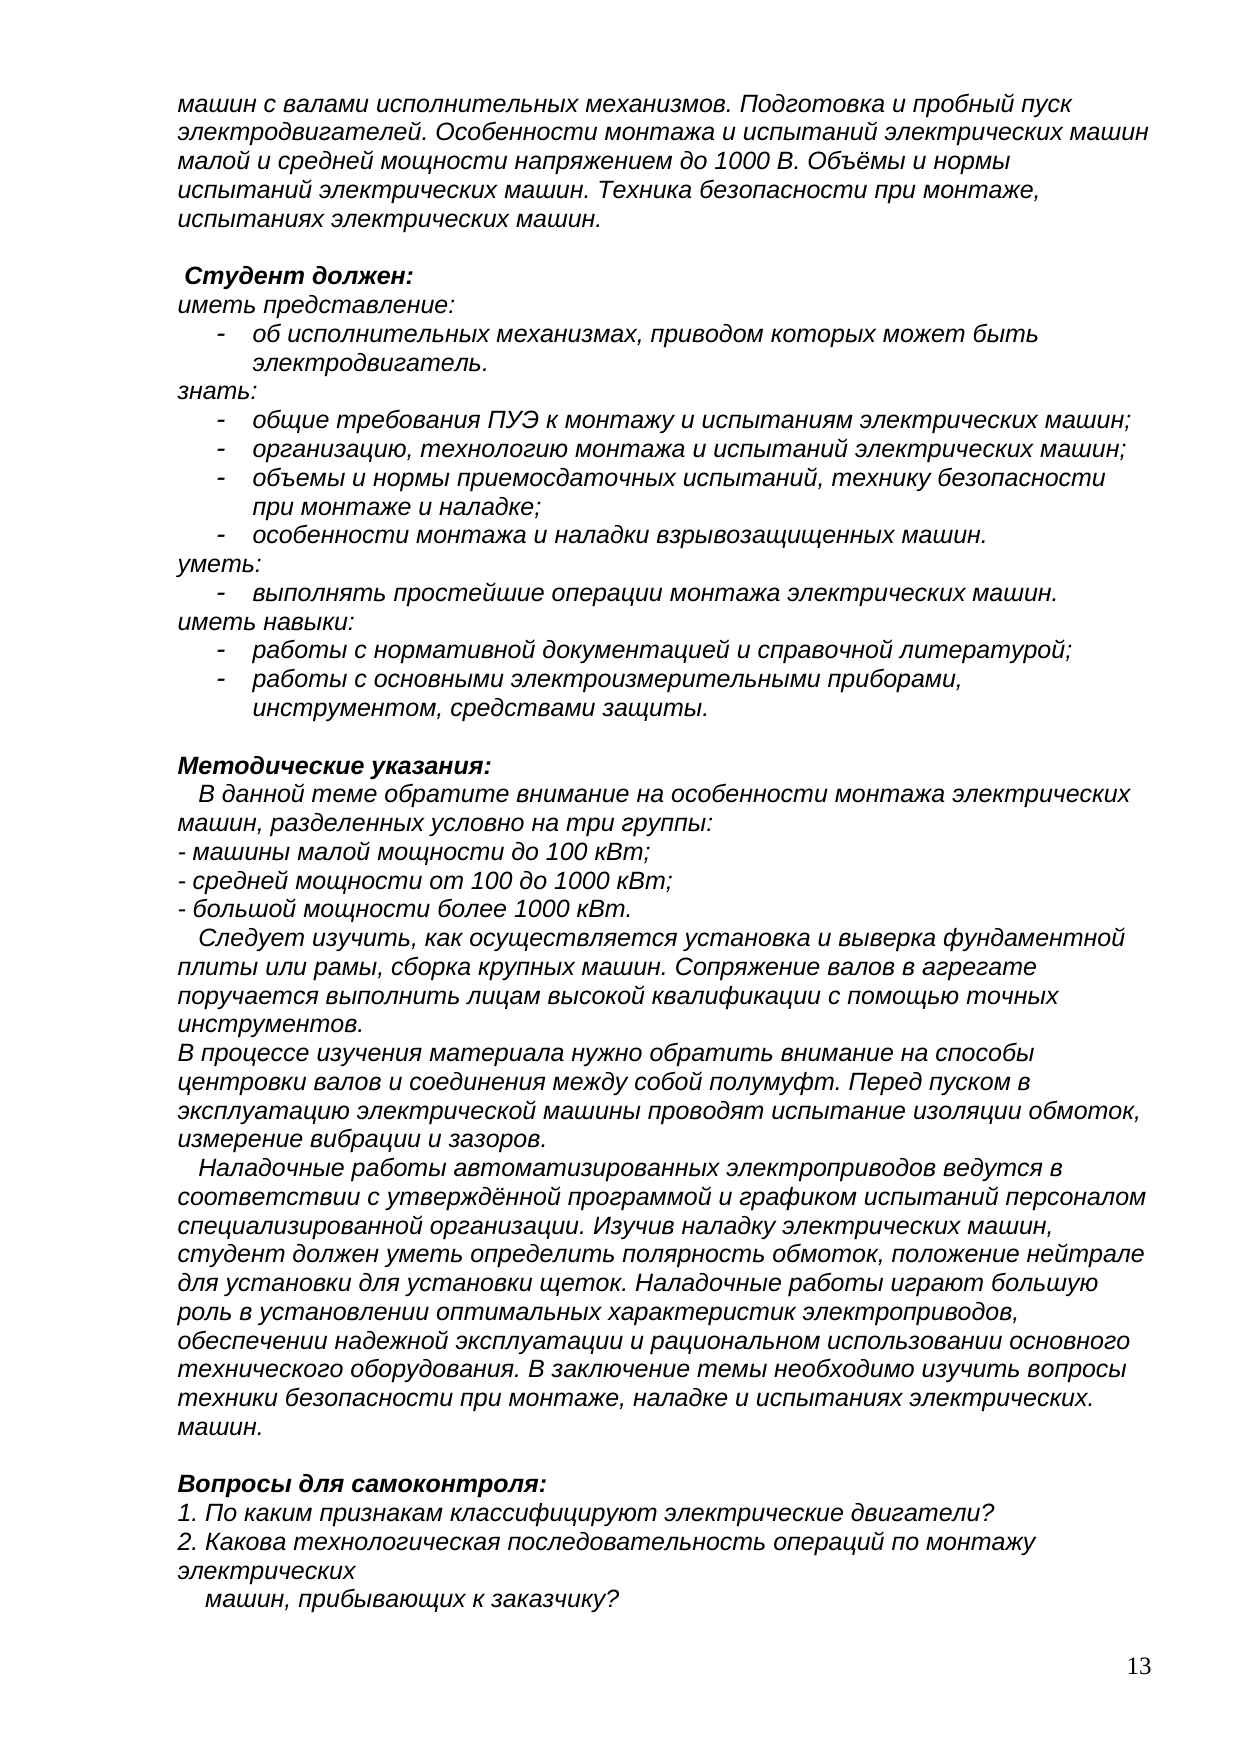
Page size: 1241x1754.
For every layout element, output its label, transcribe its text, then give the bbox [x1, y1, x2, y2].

text 1. По каким признакам классифицируют электрические двигатели? [177, 1498, 1152, 1527]
text - машины малой мощности до 100 кВт; [177, 837, 1152, 866]
list организацию, технологию монтажа и испытаний электрических машин; [215, 434, 1152, 463]
list работы с нормативной документацией и справочной литературой; [215, 636, 1152, 664]
text уметь: [177, 549, 1152, 578]
text иметь навыки: [177, 607, 1152, 636]
list общие требования ПУЭ к монтажу и испытаниям электрических машин; [215, 405, 1152, 434]
text 2. Какова технологическая последовательность операций по монтажу электрических [177, 1527, 1152, 1584]
text В процессе изучения материала нужно обратить внимание на способы центровки валов и соединения между собой полумуфт. Перед пуском в эксплуатацию электрической машины проводят испытание изоляции обмоток, измерение вибрации и зазоров. [177, 1038, 1152, 1153]
text Вопросы для самоконтроля: [177, 1469, 1152, 1498]
list выполнять простейшие операции монтажа электрических машин. [215, 578, 1152, 607]
text Следует изучить, как осуществляется установка и выверка фундаментной плиты или рамы, сборка крупных машин. Сопряжение валов в агрегате поручается выполнить лицам высокой квалификации с помощью точных инструментов. [177, 923, 1152, 1038]
text машин, прибывающих к заказчику? [177, 1584, 1152, 1613]
list объемы и нормы приемосдаточных испытаний, технику безопасности при монтаже и наладке; [215, 463, 1152, 520]
text Студент должен: [177, 261, 1152, 290]
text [177, 89, 1152, 232]
text - большой мощности более 1000 кВт. [177, 894, 1152, 923]
list работы с основными электроизмерительными приборами, инструментом, средствами защиты. [215, 664, 1152, 722]
text иметь представление: [177, 290, 1152, 319]
text знать: [177, 376, 1152, 405]
text Наладочные работы автоматизированных электроприводов ведутся в соответствии с утверждённой программой и графиком испытаний персоналом специализированной организации. Изучив наладку электрических машин, студент должен уметь определить полярность обмоток, положение нейтрале для установки для установки щеток. Наладочные работы играют большую роль в установлении оптимальных характеристик электроприводов, обеспечении надежной эксплуатации и рациональном использовании основного технического оборудования. В заключение темы необходимо изучить вопросы техники безопасности при монтаже, наладке и испытаниях электрических. машин. [177, 1153, 1152, 1441]
text Методические указания: [177, 751, 1152, 779]
text В данной теме обратите внимание на особенности монтажа электрических машин, разделенных условно на три группы: [177, 779, 1152, 837]
text - средней мощности от 100 до 1000 кВт; [177, 866, 1152, 894]
list особенности монтажа и наладки взрывозащищенных машин. [215, 520, 1152, 549]
list об исполнительных механизмах, приводом которых может быть электродвигатель. [215, 319, 1152, 376]
